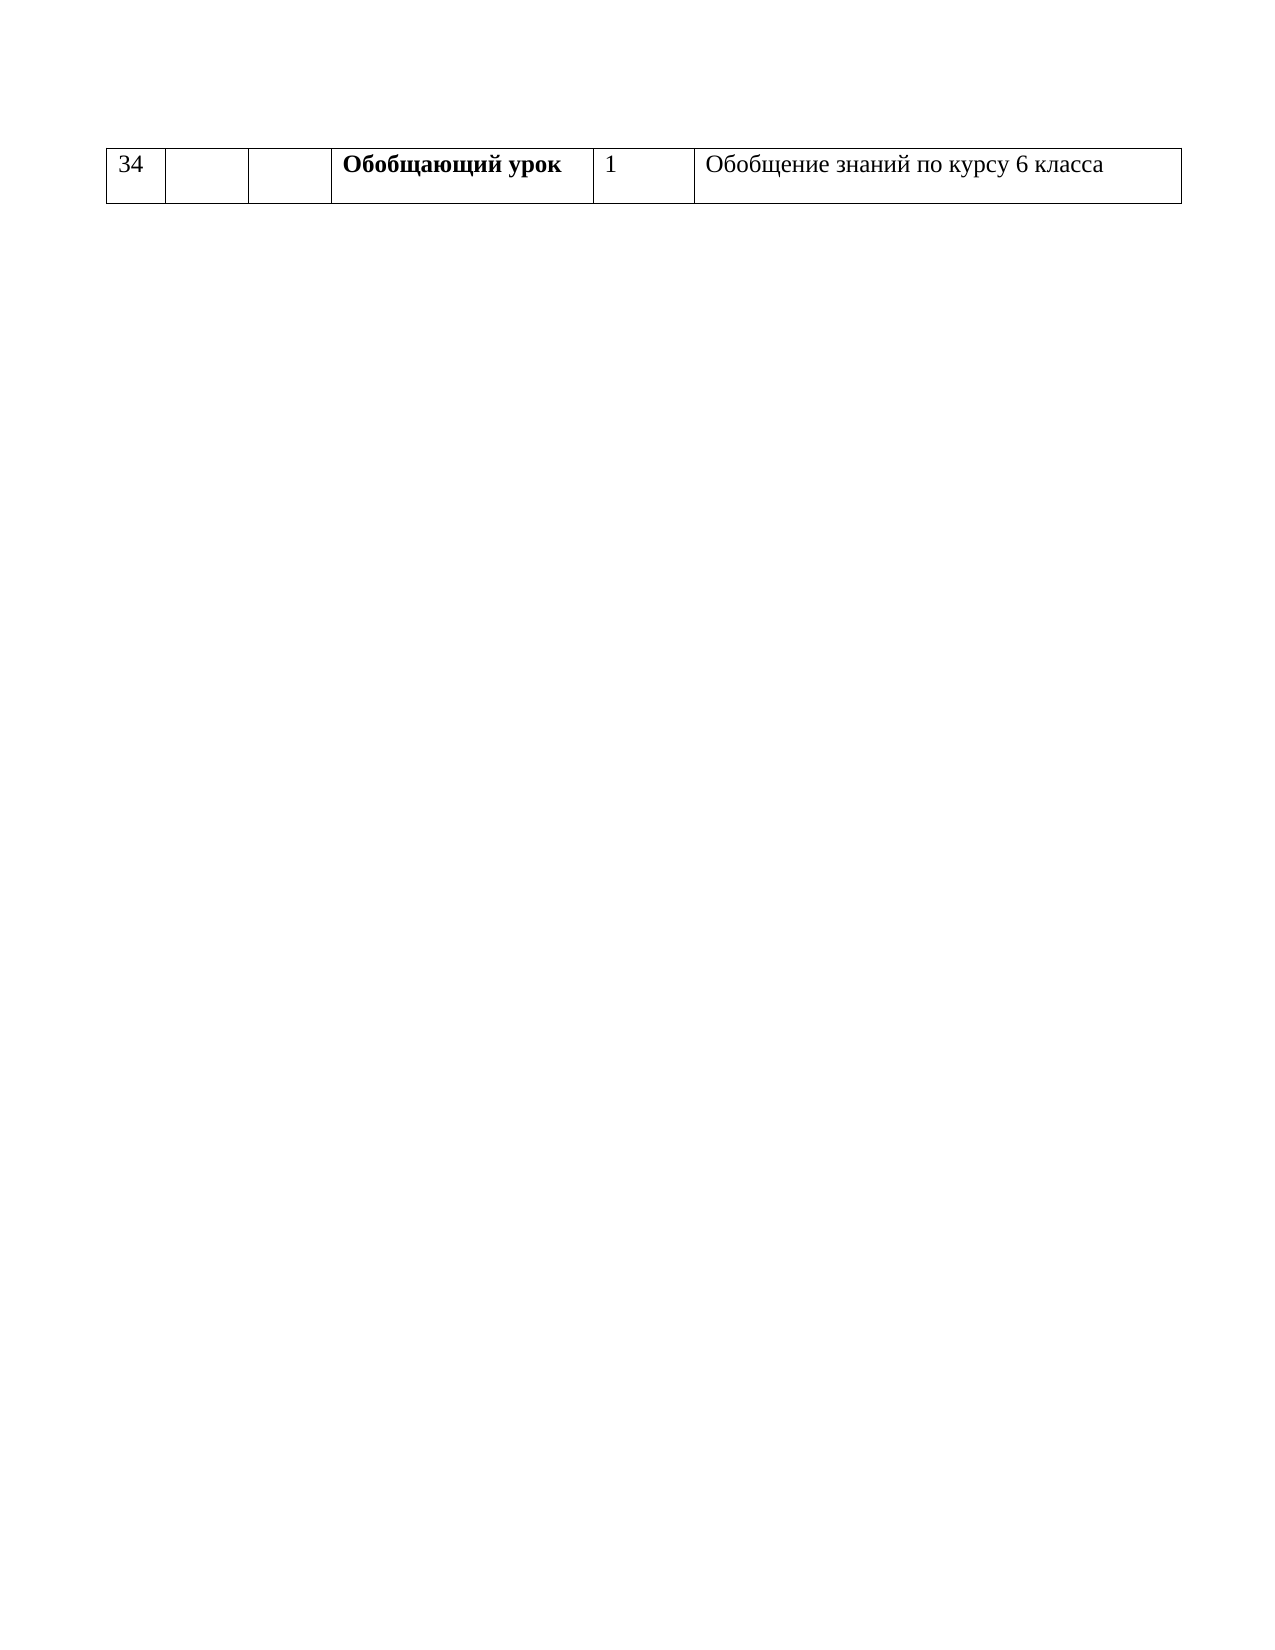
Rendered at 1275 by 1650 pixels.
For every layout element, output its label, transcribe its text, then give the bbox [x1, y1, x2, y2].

table_cell Обобщающий урок [332, 149, 593, 203]
table_cell 34 [107, 149, 165, 203]
table_cell [166, 149, 248, 203]
table_cell 1 [594, 149, 694, 203]
table_cell Обобщение знаний по курсу 6 класса [695, 149, 1181, 203]
table_cell [249, 149, 331, 203]
